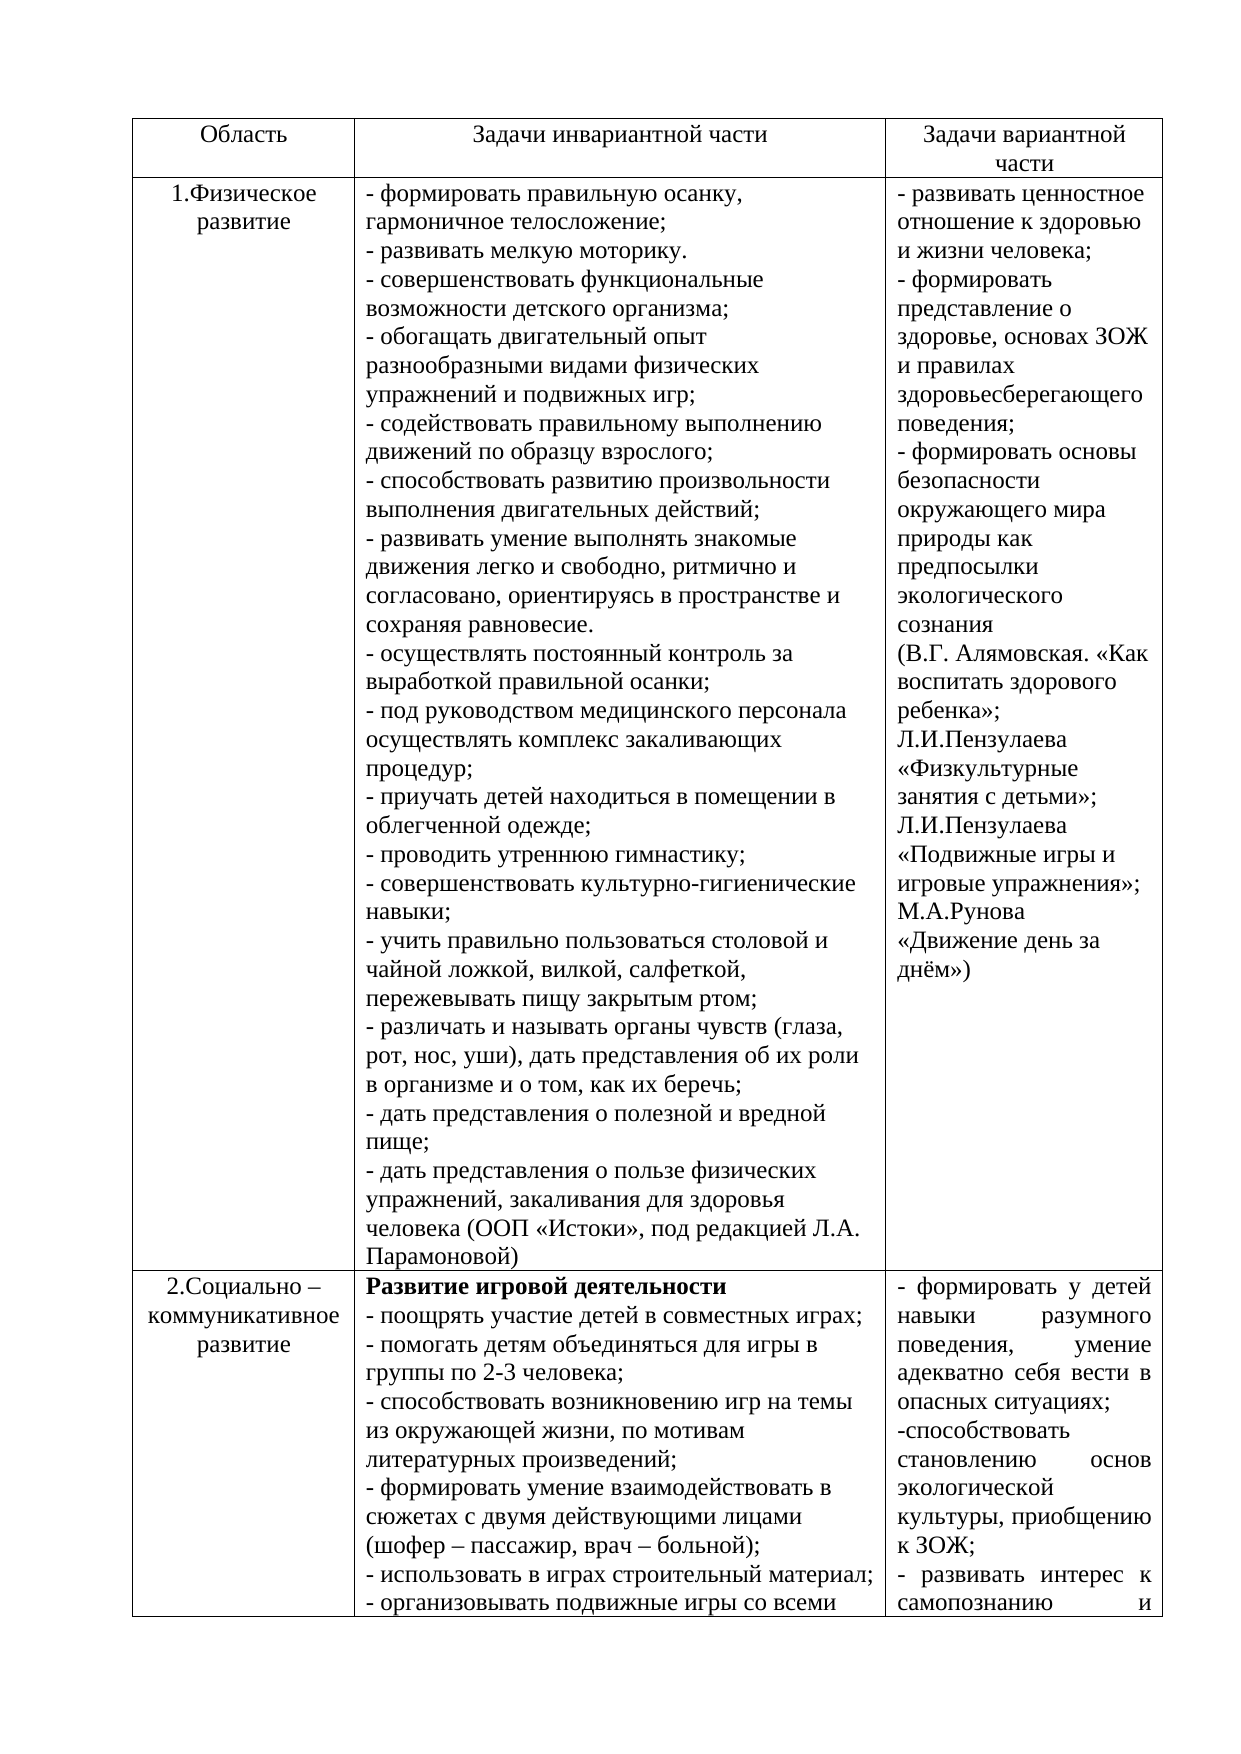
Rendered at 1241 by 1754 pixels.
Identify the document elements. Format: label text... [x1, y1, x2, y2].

table_cell 1.Физическое развитие [133, 178, 354, 1270]
table_header Область [133, 119, 354, 177]
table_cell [355, 1271, 885, 1616]
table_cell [133, 1271, 354, 1616]
table_cell - развивать ценностное отношение к здоровью и жизни человека; - формировать представление о здоровье, основах ЗОЖ и правилах здоровьесберегающего поведения; - формировать основы безопасности окружающего мира природы как предпосылки экологического сознания (В.Г. Алямовская. «Как воспитать здорового ребенка»; Л.И.Пензулаева «Физкультурные занятия с детьми»; Л.И.Пензулаева «Подвижные игры и игровые упражнения»; М.А.Рунова «Движение день за днём») [886, 178, 1162, 1270]
table_cell - формировать правильную осанку, гармоничное телосложение; - развивать мелкую моторику. - совершенствовать функциональные возможности детского организма; - обогащать двигательный опыт разнообразными видами физических упражнений и подвижных игр; - содействовать правильному выполнению движений по образцу взрослого; - способствовать развитию произвольности выполнения двигательных действий; - развивать умение выполнять знакомые движения легко и свободно, ритмично и согласовано, ориентируясь в пространстве и сохраняя равновесие. - осуществлять постоянный контроль за выработкой правильной осанки; - под руководством медицинского персонала осуществлять комплекс закаливающих процедур; - приучать детей находиться в помещении в облегченной одежде; - проводить утреннюю гимнастику; - совершенствовать культурно-гигиенические навыки; - учить правильно пользоваться столовой и чайной ложкой, вилкой, салфеткой, пережевывать пищу закрытым ртом; - различать и называть органы чувств (глаза, рот, нос, уши), дать представления об их роли в организме и о том, как их беречь; - дать представления о полезной и вредной пище; - дать представления о пользе физических упражнений, закаливания для здоровья человека (ООП «Истоки», под редакцией Л.А. Парамоновой) [355, 178, 885, 1270]
table_header Задачи вариантной части [886, 119, 1162, 177]
table_header Задачи инвариантной части [355, 119, 885, 177]
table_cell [886, 1271, 1162, 1616]
